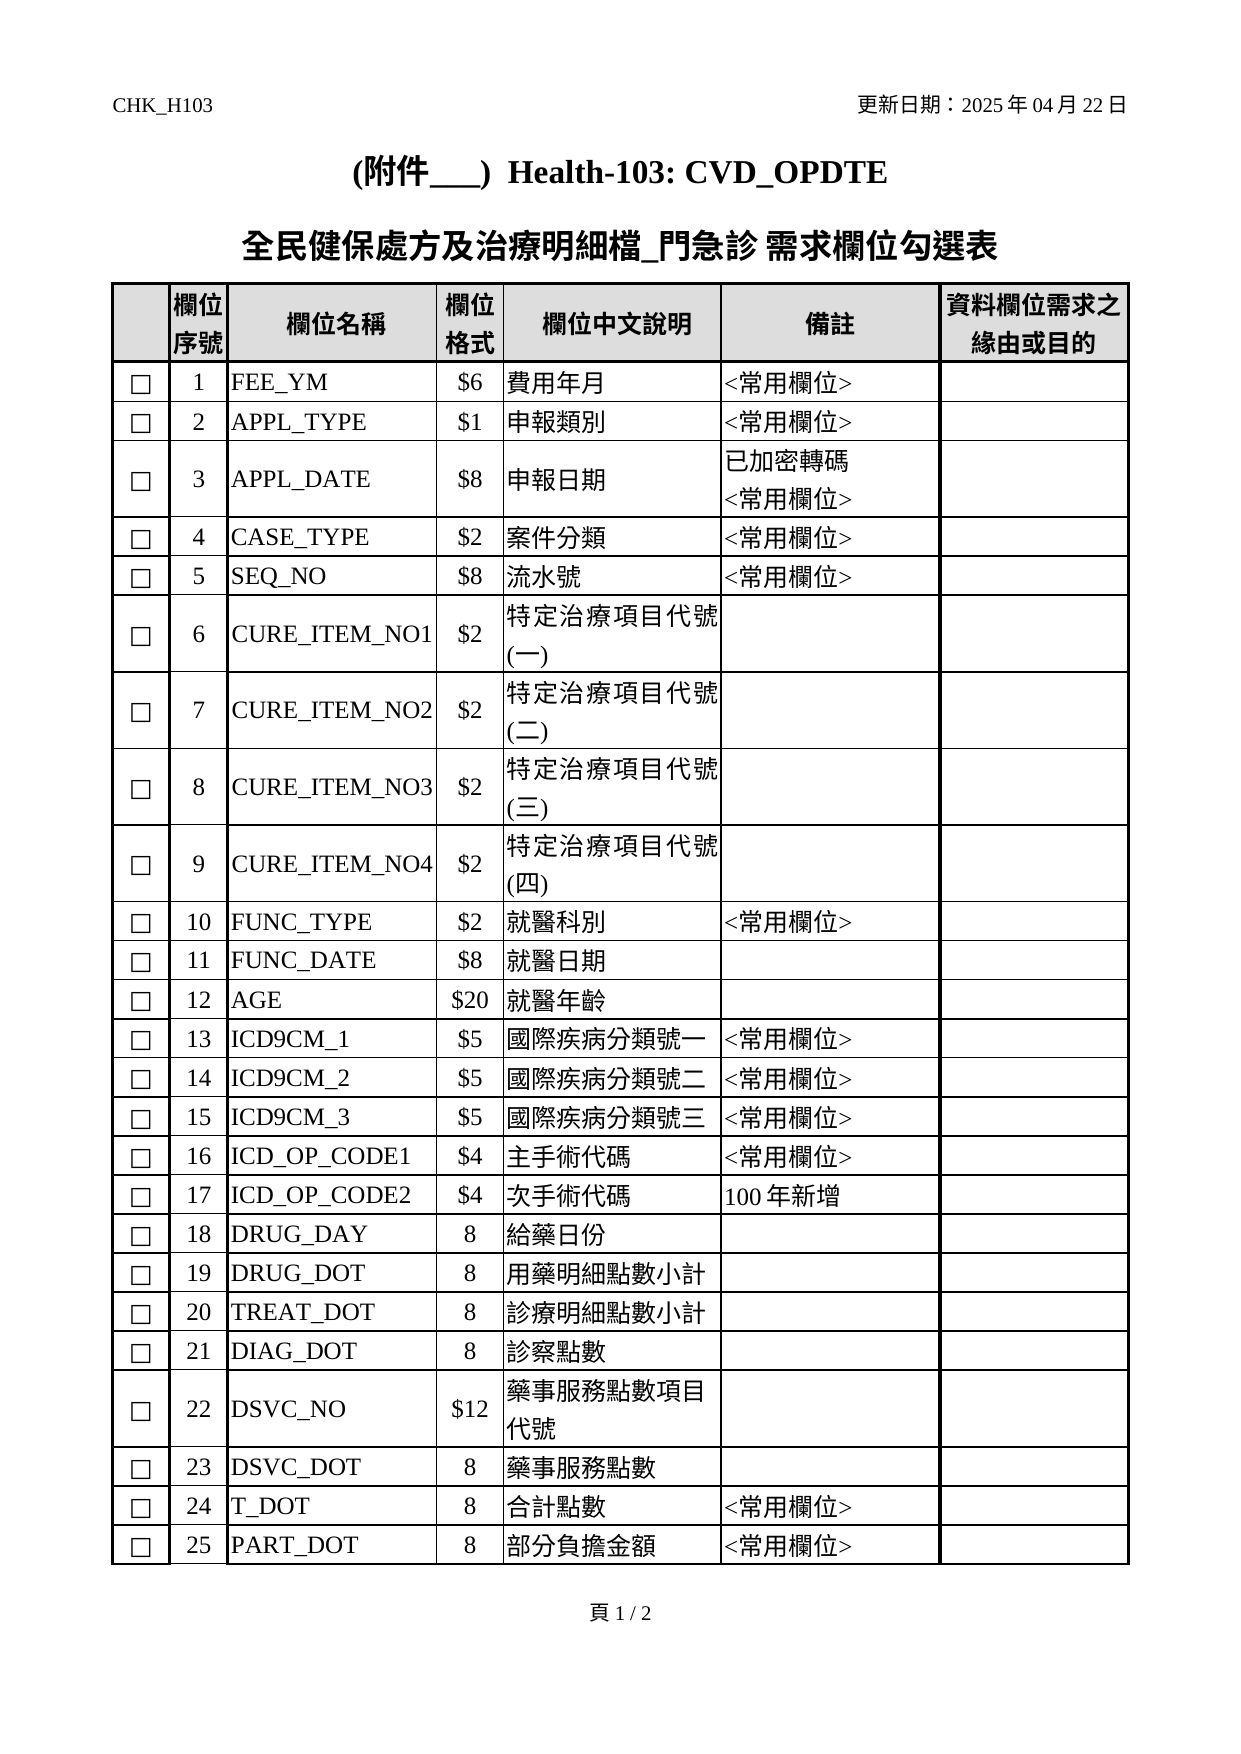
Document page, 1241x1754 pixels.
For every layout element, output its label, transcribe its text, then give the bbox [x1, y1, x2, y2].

table_cell [942, 902, 1127, 940]
table_cell 7 [171, 672, 226, 747]
table_cell [942, 363, 1127, 401]
table_cell CURE_ITEM_NO3 [229, 749, 436, 824]
table_cell 8 [437, 1332, 503, 1369]
table_cell $6 [437, 363, 503, 401]
text 全民健保處方及治療明細檔_門急診 需求欄位勾選表 [112, 207, 1128, 282]
table_cell <常用欄位> [722, 1137, 938, 1174]
table_cell [942, 1448, 1127, 1485]
table_cell 5 [171, 556, 226, 594]
table_cell □ [114, 557, 168, 594]
table_cell □ [114, 518, 168, 555]
table_cell $4 [437, 1137, 503, 1174]
table_cell 費用年月 [504, 363, 720, 401]
table_cell 申報類別 [504, 402, 720, 440]
table_cell <常用欄位> [722, 1058, 938, 1096]
table_cell $2 [437, 902, 503, 940]
table_cell <常用欄位> [722, 1526, 938, 1563]
table_cell [722, 1371, 938, 1446]
table_cell 8 [437, 1215, 503, 1252]
table_cell $5 [437, 1020, 503, 1057]
table_cell $2 [437, 518, 503, 555]
table_cell [722, 941, 938, 979]
table_cell □ [114, 1176, 168, 1213]
table_cell 11 [171, 941, 226, 979]
table_cell 2 [171, 402, 226, 440]
table_cell T_DOT [229, 1487, 436, 1524]
table_cell 19 [171, 1253, 226, 1291]
table_cell 3 [171, 441, 226, 516]
table_cell APPL_TYPE [229, 402, 436, 440]
table_cell □ [114, 673, 168, 747]
table_cell SEQ_NO [229, 557, 436, 594]
table_cell DSVC_NO [229, 1371, 436, 1446]
table_cell [942, 518, 1127, 555]
table_cell $2 [437, 596, 503, 671]
table_header [114, 285, 168, 360]
table_cell $4 [437, 1176, 503, 1213]
table_cell 12 [171, 980, 226, 1018]
table_cell CURE_ITEM_NO2 [229, 673, 436, 747]
table_cell 藥事服務點數項目代號 [504, 1371, 720, 1446]
table_cell □ [114, 941, 168, 979]
table_cell DRUG_DOT [229, 1254, 436, 1291]
table_cell 22 [171, 1370, 226, 1446]
table_cell [942, 1137, 1127, 1174]
table_cell ICD_OP_CODE2 [229, 1176, 436, 1213]
table_cell 8 [437, 1487, 503, 1524]
table_cell 4 [171, 517, 226, 555]
table_cell □ [114, 1137, 168, 1174]
table_cell 18 [171, 1214, 226, 1252]
table_cell □ [114, 1487, 168, 1524]
table_cell $12 [437, 1371, 503, 1446]
table_cell 已加密轉碼 <常用欄位> [722, 441, 938, 516]
table_cell □ [114, 363, 168, 401]
table_cell □ [114, 596, 168, 671]
table_cell [722, 1254, 938, 1291]
table_cell [942, 1020, 1127, 1057]
table_cell □ [114, 1448, 168, 1485]
table_header 欄位格式 [437, 285, 503, 360]
table_cell 診療明細點數小計 [504, 1293, 720, 1330]
table_cell □ [114, 1058, 168, 1096]
table_cell 特定治療項目代號(三) [504, 749, 720, 824]
table_cell <常用欄位> [722, 1020, 938, 1057]
table_cell 申報日期 [504, 441, 720, 516]
table_cell CURE_ITEM_NO1 [229, 596, 436, 671]
table_cell DRUG_DAY [229, 1215, 436, 1252]
table_cell □ [114, 826, 168, 901]
table_cell [942, 941, 1127, 979]
table_cell $8 [437, 557, 503, 594]
table_cell [942, 1293, 1127, 1330]
table_cell 主手術代碼 [504, 1137, 720, 1174]
table_cell <常用欄位> [722, 402, 938, 440]
table_cell 8 [437, 1448, 503, 1485]
table_cell [942, 673, 1127, 747]
table_cell ICD_OP_CODE1 [229, 1137, 436, 1174]
table_cell 流水號 [504, 557, 720, 594]
table_cell <常用欄位> [722, 557, 938, 594]
table_cell 21 [171, 1331, 226, 1369]
table_header 備註 [722, 285, 938, 360]
table_cell □ [114, 1293, 168, 1330]
table_cell 24 [171, 1486, 226, 1524]
table_cell 16 [171, 1136, 226, 1174]
table_cell 用藥明細點數小計 [504, 1254, 720, 1291]
table_cell [942, 826, 1127, 901]
table_cell □ [114, 1332, 168, 1369]
table_cell 10 [171, 902, 226, 940]
table_cell APPL_DATE [229, 441, 436, 516]
table_cell 20 [171, 1292, 226, 1330]
table_cell 9 [171, 825, 226, 901]
table_cell [722, 673, 938, 747]
table_cell 診察點數 [504, 1332, 720, 1369]
table_header 欄位名稱 [229, 285, 436, 360]
table_cell FUNC_DATE [229, 941, 436, 979]
table_cell [942, 1058, 1127, 1096]
table_cell 特定治療項目代號(一) [504, 596, 720, 671]
table_cell [942, 1526, 1127, 1563]
table_cell [722, 980, 938, 1018]
table_cell 1 [171, 363, 226, 401]
table_cell 特定治療項目代號(二) [504, 673, 720, 747]
table_cell [942, 402, 1127, 440]
table_cell 給藥日份 [504, 1215, 720, 1252]
table_cell [722, 749, 938, 824]
table_cell □ [114, 1254, 168, 1291]
table_cell [942, 1371, 1127, 1446]
table_cell [942, 1487, 1127, 1524]
table_cell <常用欄位> [722, 363, 938, 401]
table_cell 國際疾病分類號二 [504, 1058, 720, 1096]
table_cell <常用欄位> [722, 1487, 938, 1524]
table_cell CASE_TYPE [229, 518, 436, 555]
table_cell 23 [171, 1447, 226, 1485]
table_cell [942, 1254, 1127, 1291]
table_cell 國際疾病分類號三 [504, 1098, 720, 1135]
table_cell [942, 1098, 1127, 1135]
table_cell 17 [171, 1175, 226, 1213]
table_cell $2 [437, 749, 503, 824]
table_cell 100年新增 [722, 1176, 938, 1213]
table_cell CURE_ITEM_NO4 [229, 826, 436, 901]
table_cell [942, 1176, 1127, 1213]
table_cell $5 [437, 1058, 503, 1096]
table_cell 8 [437, 1526, 503, 1563]
table_cell 14 [171, 1058, 226, 1096]
table_cell □ [114, 402, 168, 440]
table_cell FEE_YM [229, 363, 436, 401]
table_cell 藥事服務點數 [504, 1448, 720, 1485]
table_cell [722, 596, 938, 671]
table_cell 8 [171, 749, 226, 824]
table_cell □ [114, 1215, 168, 1252]
table_cell $2 [437, 673, 503, 747]
table_cell $20 [437, 980, 503, 1018]
table_cell ICD_2 [229, 1058, 436, 1096]
table_cell □ [114, 980, 168, 1018]
table_cell 就醫日期 [504, 941, 720, 979]
table_cell □ [114, 1371, 168, 1446]
table_cell 國際疾病分類號一 [504, 1020, 720, 1057]
table_cell [722, 1332, 938, 1369]
table_cell [722, 1215, 938, 1252]
table_cell 15 [171, 1097, 226, 1135]
table_cell 13 [171, 1019, 226, 1057]
table_cell □ [114, 441, 168, 516]
table_cell DSVC_DOT [229, 1448, 436, 1485]
table_cell [942, 980, 1127, 1018]
table_cell 8 [437, 1254, 503, 1291]
table_cell [942, 1332, 1127, 1369]
table_cell 6 [171, 595, 226, 671]
table_cell □ [114, 749, 168, 824]
table_cell [722, 826, 938, 901]
table_cell [942, 596, 1127, 671]
table_cell 25 [171, 1525, 226, 1563]
table_cell PART_DOT [229, 1526, 436, 1563]
table_cell □ [114, 1098, 168, 1135]
table_cell $2 [437, 826, 503, 901]
text (附件___) Health-103: CVD_OPDTE [112, 132, 1128, 207]
table_header 欄位中文說明 [504, 285, 720, 360]
table_cell $8 [437, 441, 503, 516]
table_cell □ [114, 902, 168, 940]
table_cell [942, 1215, 1127, 1252]
table_cell $1 [437, 402, 503, 440]
table_cell 就醫年齡 [504, 980, 720, 1018]
table_cell <常用欄位> [722, 902, 938, 940]
table_cell [942, 557, 1127, 594]
table_cell 部分負擔金額 [504, 1526, 720, 1563]
table_cell □ [114, 1020, 168, 1057]
table_cell □ [114, 1526, 168, 1563]
table_cell $5 [437, 1098, 503, 1135]
table_cell DIAG_DOT [229, 1332, 436, 1369]
table_cell [722, 1448, 938, 1485]
table_cell 合計點數 [504, 1487, 720, 1524]
table_cell ICD_1 [229, 1020, 436, 1057]
table_cell 案件分類 [504, 518, 720, 555]
table_cell 就醫科別 [504, 902, 720, 940]
table_cell ICD_3 [229, 1098, 436, 1135]
table_cell <常用欄位> [722, 518, 938, 555]
table_cell $8 [437, 941, 503, 979]
table_cell [942, 749, 1127, 824]
table_cell [942, 441, 1127, 516]
table_cell [722, 1293, 938, 1330]
table_cell 次手術代碼 [504, 1176, 720, 1213]
table_cell 8 [437, 1293, 503, 1330]
table_cell TREAT_DOT [229, 1293, 436, 1330]
table_cell <常用欄位> [722, 1098, 938, 1135]
table_header 資料欄位需求之緣由或目的 [942, 285, 1127, 360]
table_header 欄位 序號 [171, 285, 226, 360]
table_cell FUNC_TYPE [229, 902, 436, 940]
table_cell AGE [229, 980, 436, 1018]
table_cell 特定治療項目代號(四) [504, 826, 720, 901]
